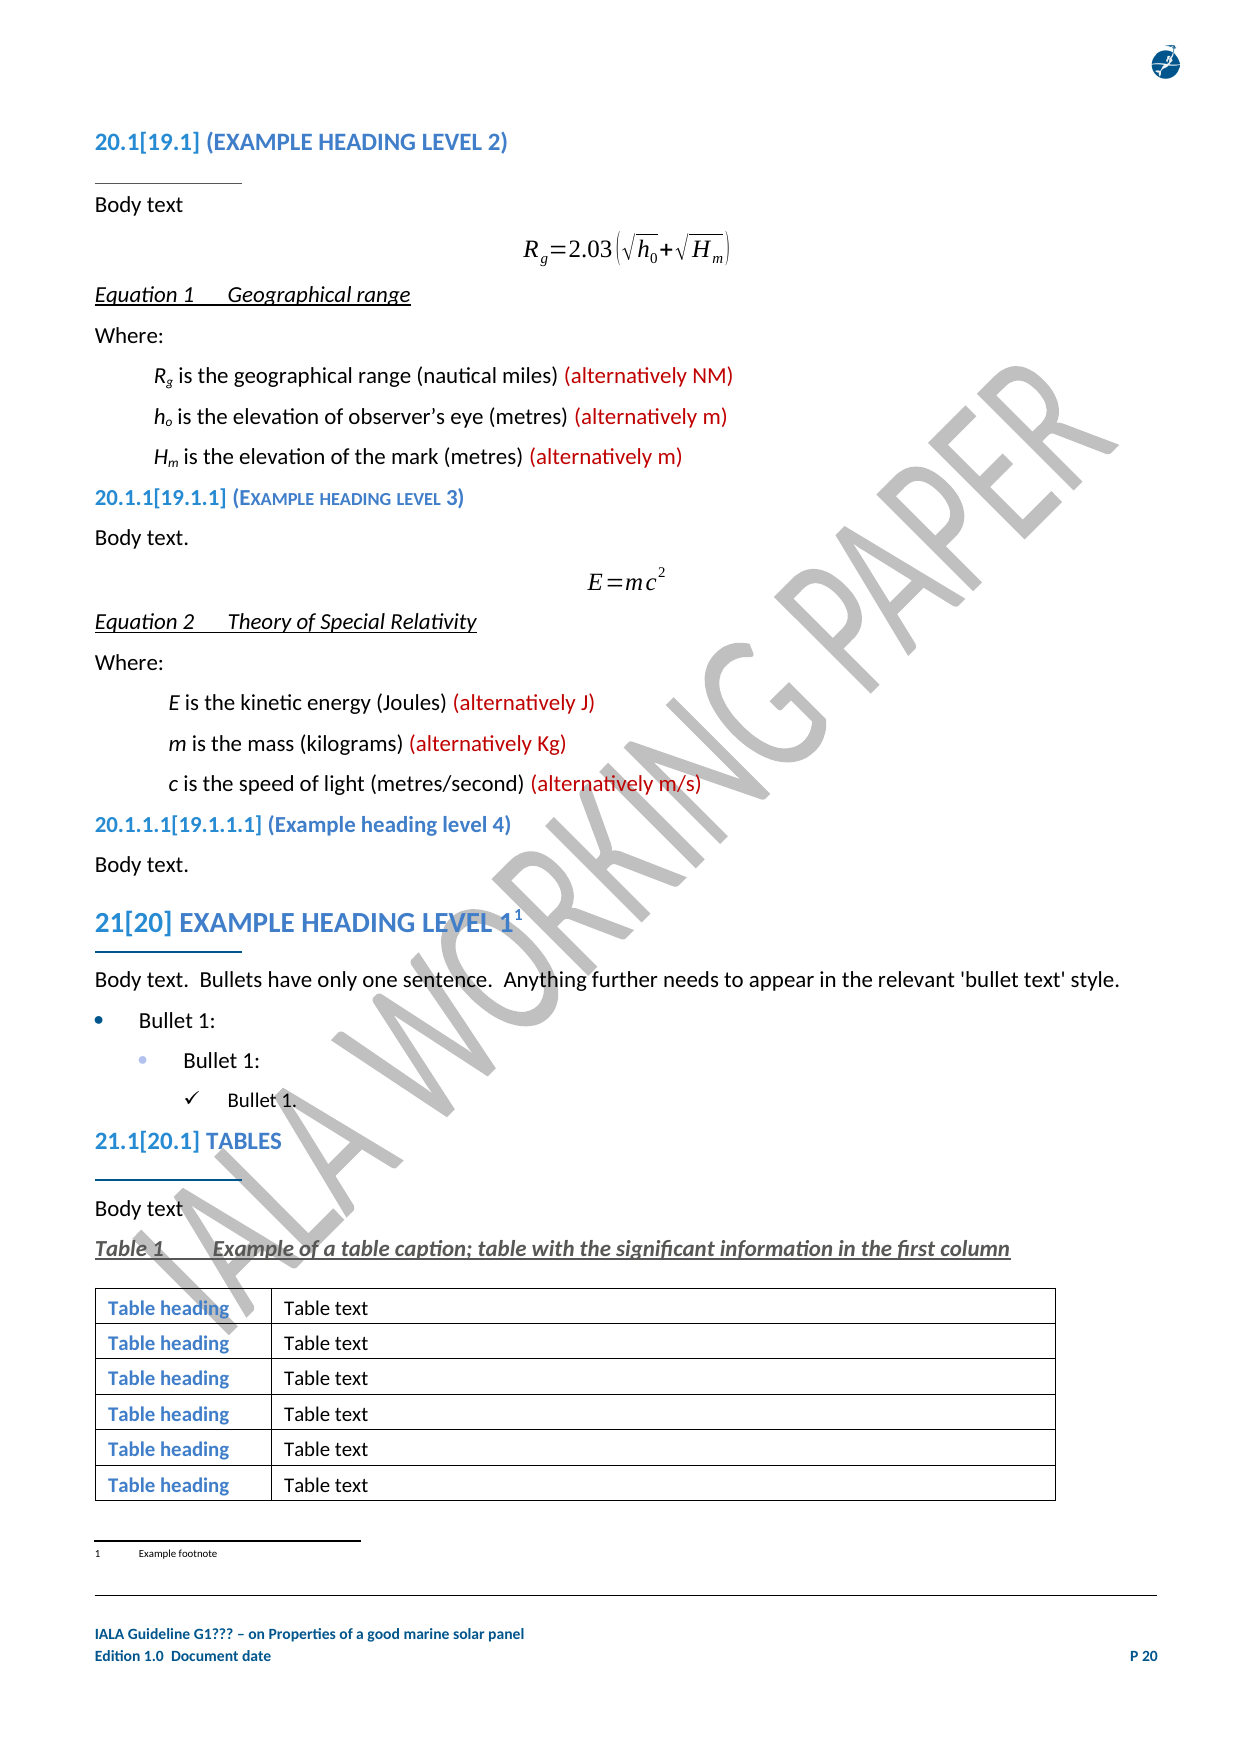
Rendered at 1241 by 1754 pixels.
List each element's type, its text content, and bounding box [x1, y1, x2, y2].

text Body text [94, 190, 1157, 218]
table_cell Table heading [96, 1466, 271, 1500]
subtitle (Example heading level 4) [94, 810, 1054, 838]
table_cell Table text [272, 1324, 1055, 1358]
text Where: [94, 648, 1157, 676]
table_cell Table heading [96, 1359, 271, 1394]
text Body text. [94, 851, 1157, 879]
text m is the mass (kilograms) (alternatively Kg) [168, 729, 1157, 757]
picture [1120, 0, 1239, 114]
subtitle (Example Heading level 2) [94, 126, 1157, 157]
text Where: [94, 321, 1157, 349]
text Bullet 1: [139, 1046, 1157, 1074]
table_cell Table heading [96, 1324, 271, 1358]
text Body text. [94, 523, 1157, 551]
text ho is the elevation of observer’s eye (metres) (alternatively m) [153, 402, 1157, 430]
table_cell Table text [272, 1430, 1055, 1464]
table_header Table text [272, 1289, 1055, 1323]
table_cell Table text [272, 1359, 1055, 1394]
text Rg is the geographical range (nautical miles) (alternatively NM) [153, 361, 1157, 389]
subtitle TABLES [94, 1125, 1157, 1155]
text Bullet 1. [183, 1087, 1157, 1112]
table_cell Table text [272, 1395, 1055, 1429]
subtitle (Example heading level 3) [94, 483, 1157, 511]
text Body text. Bullets have only one sentence. Anything further needs to appear in the relevant 'bullet text' style. [94, 965, 1157, 993]
table_cell Table heading [96, 1430, 271, 1464]
text Example of a table caption; table with the significant information in the first column [94, 1234, 1157, 1262]
subtitle Example Heading level 1 [94, 904, 1157, 939]
table_cell Table text [272, 1466, 1055, 1500]
text c is the speed of light (metres/second) (alternatively m/s) [168, 769, 1157, 798]
text E is the kinetic energy (Joules) (alternatively J) [168, 688, 1157, 717]
table_header Table heading [96, 1289, 271, 1323]
text Hm is the elevation of the mark (metres) (alternatively m) [153, 442, 1157, 470]
table_cell Table heading [96, 1395, 271, 1429]
text Body text [94, 1194, 1157, 1222]
text Geographical range [94, 280, 1157, 308]
text Bullet 1: [94, 1006, 1157, 1034]
text Theory of Special Relativity [94, 607, 1157, 636]
